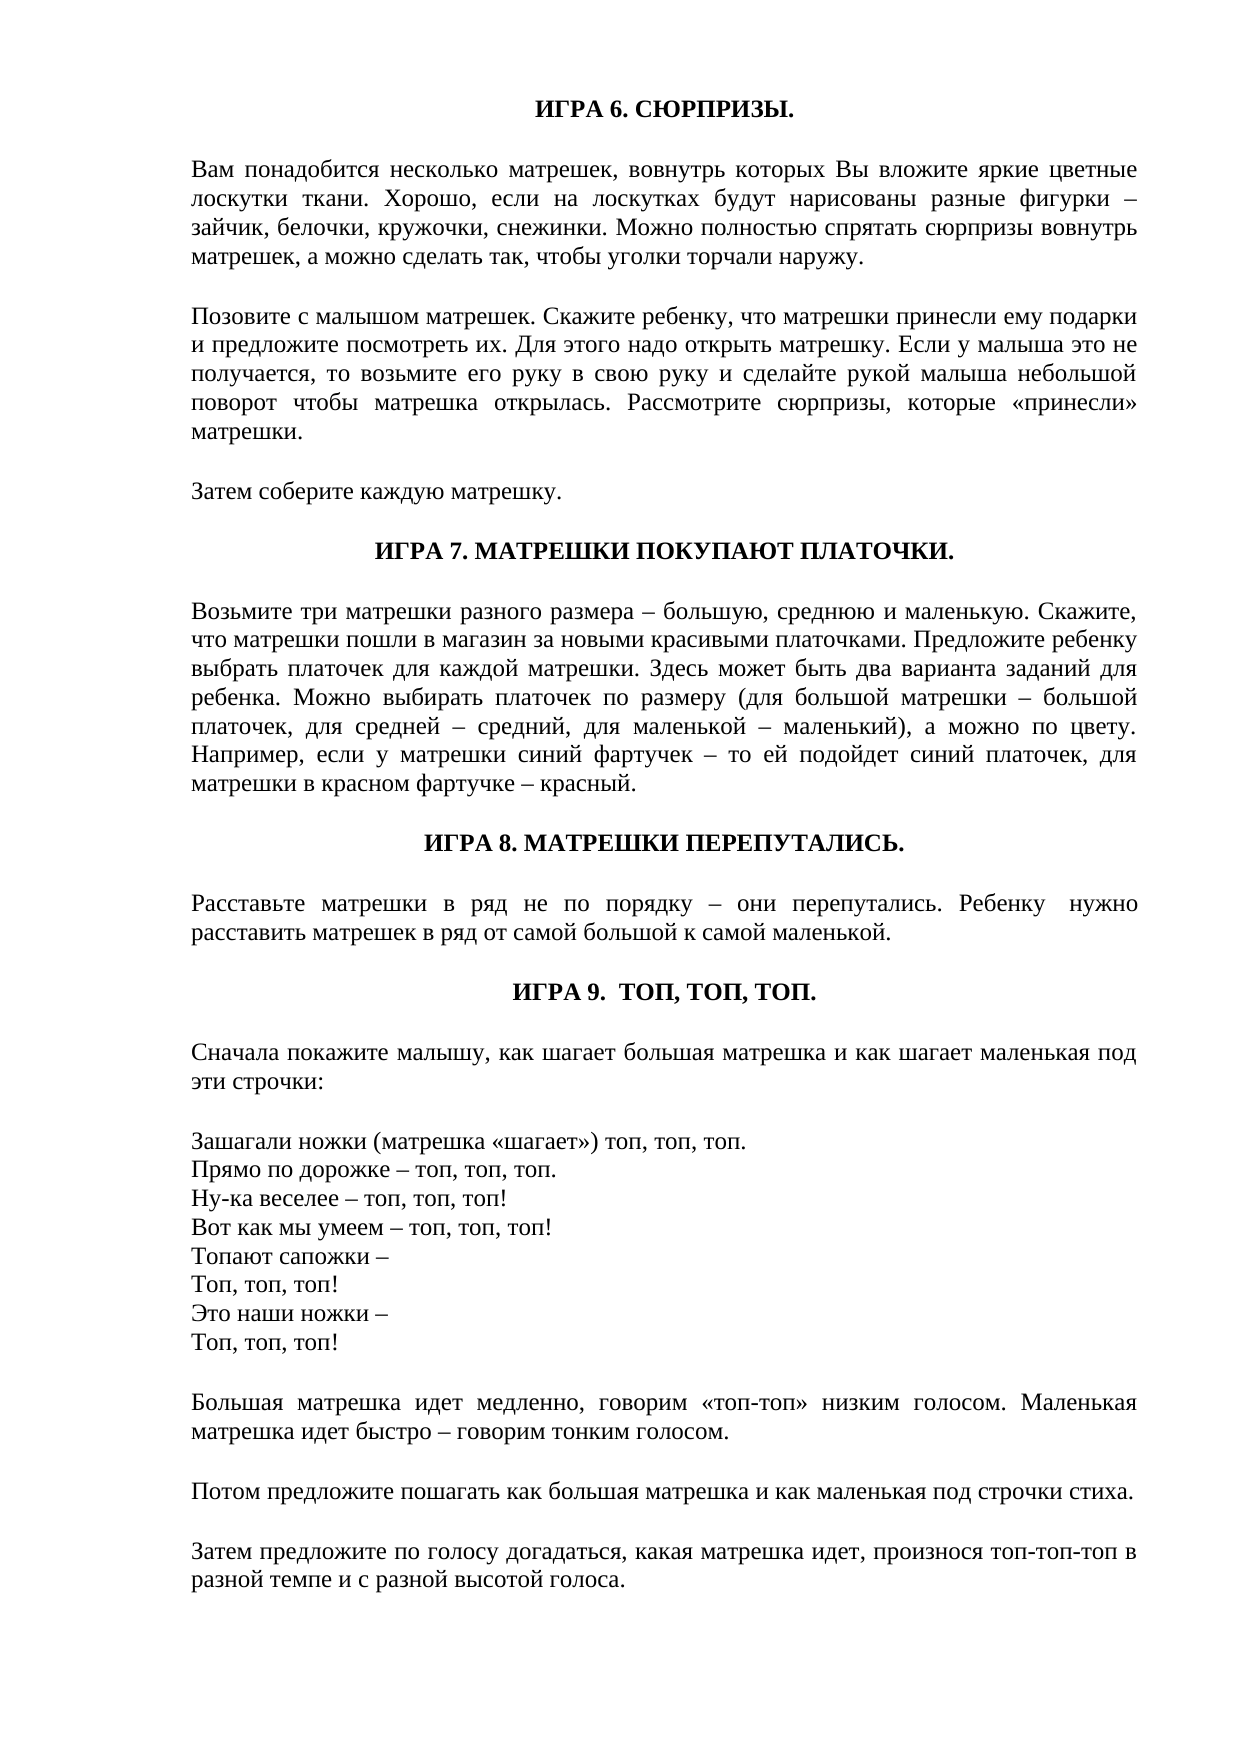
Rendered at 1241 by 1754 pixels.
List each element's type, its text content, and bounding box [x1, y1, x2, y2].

text Позовите с малышом матрешек. Скажите ребенку, что матрешки принесли ему подарки и предложите посмотреть их. Для этого надо открыть матрешку. Если у малыша это не получается, то возьмите его руку в свою руку и сделайте рукой малыша небольшой поворот чтобы матрешка открылась. Рассмотрите сюрпризы, которые «принесли» матрешки. [191, 301, 1138, 444]
text Затем соберите каждую матрешку. [191, 476, 1138, 504]
text ИГРА 8. МАТРЕШКИ ПЕРЕПУТАЛИСЬ. [159, 828, 1169, 857]
text Вам понадобится несколько матрешек, вовнутрь которых Вы вложите яркие цветные лоскутки ткани. Хорошо, если на лоскутках будут нарисованы разные фигурки – зайчик, белочки, кружочки, снежинки. Можно полностью спрятать сюрпризы вовнутрь матрешек, а можно сделать так, чтобы уголки торчали наружу. [191, 154, 1138, 269]
text Топ, топ, топ! [191, 1327, 1138, 1356]
text Затем предложите по голосу догадаться, какая матрешка идет, произнося топ-топ-топ в разной темпе и с разной высотой голоса. [191, 1536, 1138, 1593]
text Это наши ножки – [191, 1298, 1138, 1327]
text Возьмите три матрешки разного размера – большую, среднюю и маленькую. Скажите, что матрешки пошли в магазин за новыми красивыми платочками. Предложите ребенку выбрать платочек для каждой матрешки. Здесь может быть два варианта заданий для ребенка. Можно выбирать платочек по размеру (для большой матрешки – большой платочек, для средней – средний, для маленькой – маленький), а можно по цвету. Например, если у матрешки синий фартучек – то ей подойдет синий платочек, для матрешки в красном фартучке – красный. [191, 596, 1138, 797]
text ИГРА 9. ТОП, ТОП, ТОП. [159, 977, 1169, 1006]
text ИГРА 6. СЮРПРИЗЫ. [159, 94, 1169, 123]
text Вот как мы умеем – топ, топ, топ! [191, 1212, 1138, 1241]
text Прямо по дорожке – топ, топ, топ. [191, 1154, 1138, 1183]
text Зашагали ножки (матрешка «шагает») топ, топ, топ. [191, 1126, 1138, 1154]
text ИГРА 7. МАТРЕШКИ ПОКУПАЮТ ПЛАТОЧКИ. [159, 536, 1169, 564]
text Сначала покажите малышу, как шагает большая матрешка и как шагает маленькая под эти строчки: [191, 1037, 1138, 1094]
text Расставьте матрешки в ряд не по порядку – они перепутались. Ребенку нужно расставить матрешек в ряд от самой большой к самой маленькой. [191, 888, 1138, 946]
text Топ, топ, топ! [191, 1269, 1138, 1298]
text Топают сапожки – [191, 1241, 1138, 1269]
text Большая матрешка идет медленно, говорим «топ-топ» низким голосом. Маленькая матрешка идет быстро – говорим тонким голосом. [191, 1387, 1138, 1444]
text Потом предложите пошагать как большая матрешка и как маленькая под строчки стиха. [191, 1476, 1138, 1504]
text Ну-ка веселее – топ, топ, топ! [191, 1183, 1138, 1212]
